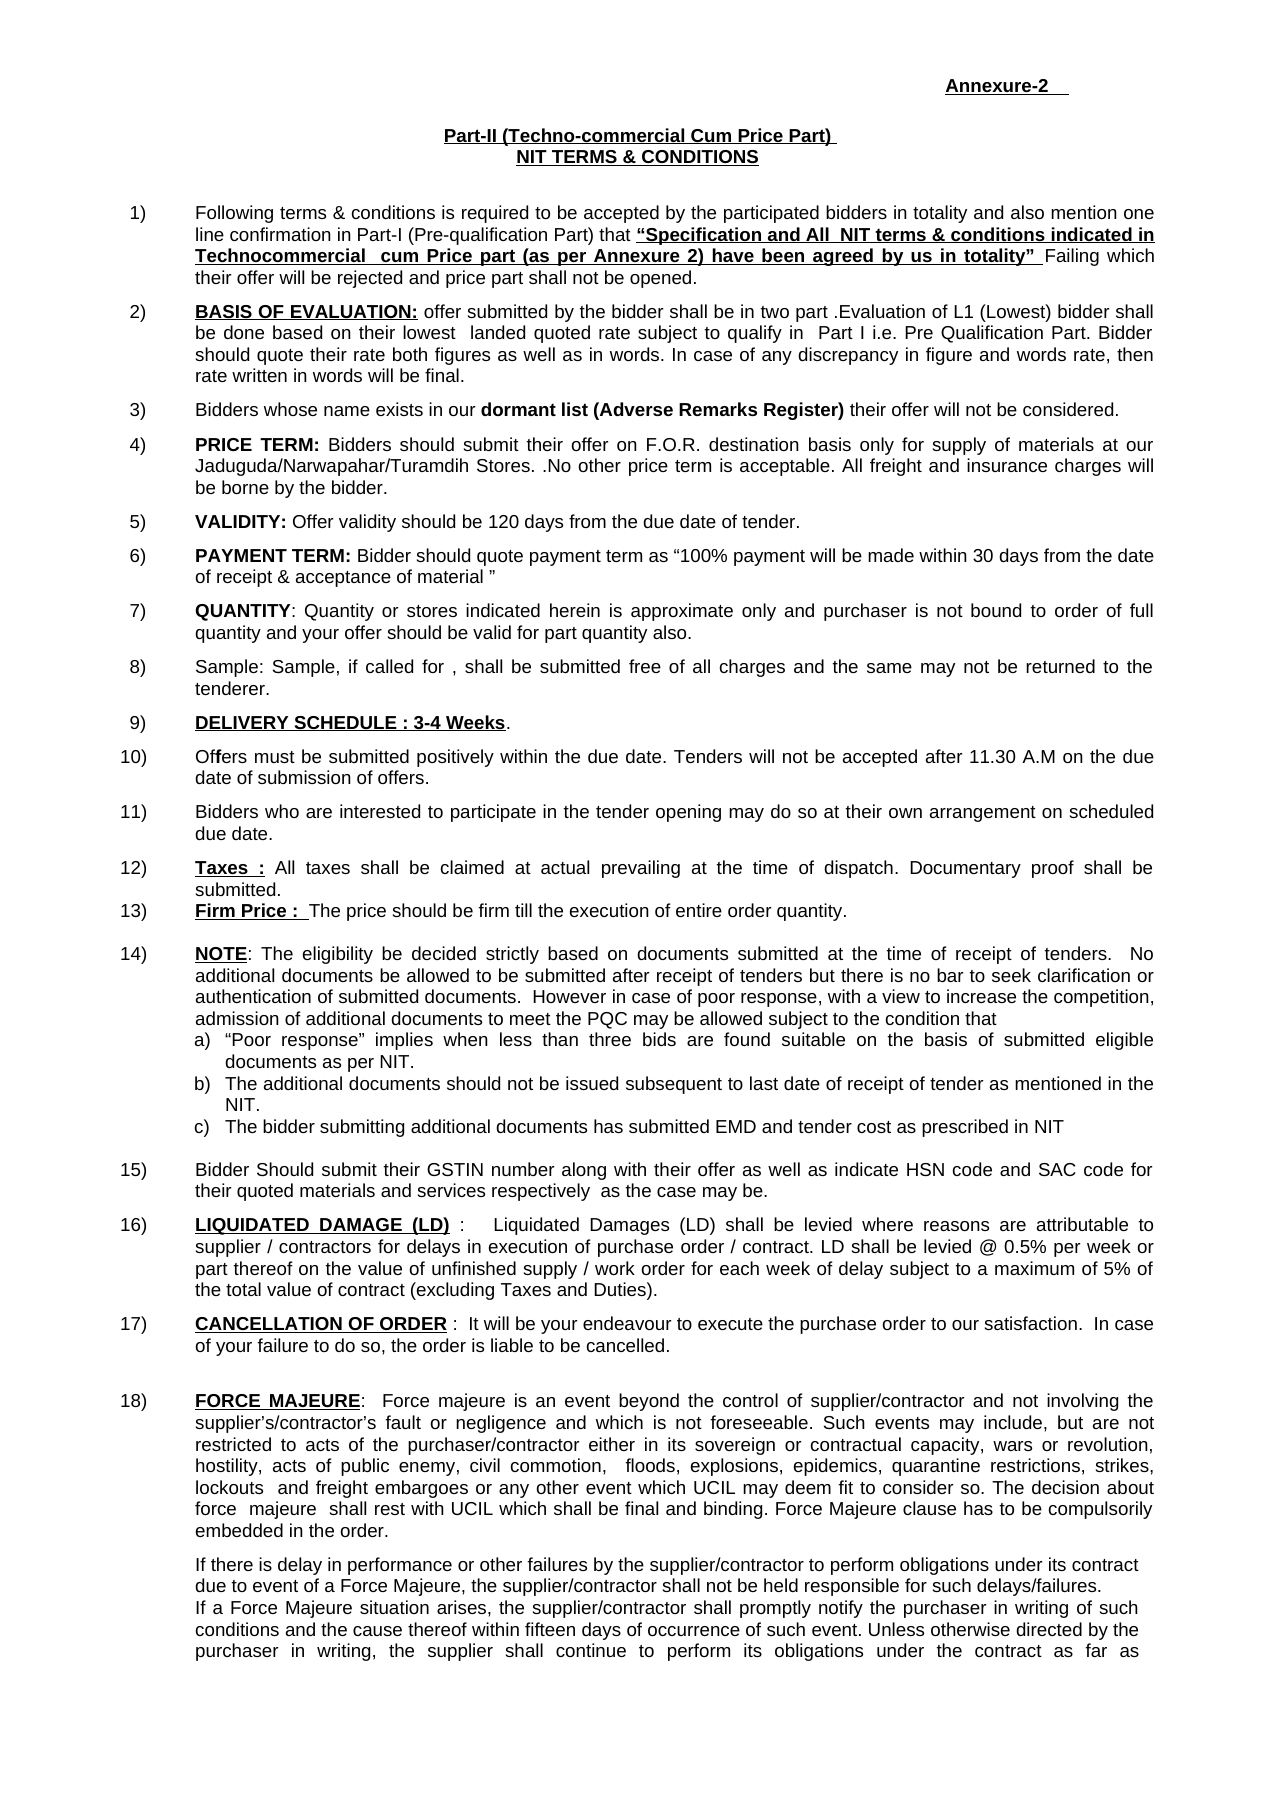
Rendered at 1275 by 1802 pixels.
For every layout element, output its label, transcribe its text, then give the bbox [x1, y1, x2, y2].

list Bidders whose name exists in our dormant list (Adverse Remarks Register) their offer will not be considered. [129, 399, 1155, 421]
list PRICE TERM: Bidders should submit their offer on F.O.R. destination basis only for supply of materials at our Jaduguda/Narwapahar/Turamdih Stores. .No other price term is acceptable. All freight and insurance charges will be borne by the bidder. [129, 433, 1155, 498]
list NOTE: The eligibility be decided strictly based on documents submitted at the time of receipt of tenders. No additional documents be allowed to be submitted after receipt of tenders but there is no bar to seek clarification or authentication of submitted documents. However in case of poor response, with a view to increase the competition, admission of additional documents to meet the PQC may be allowed subject to the condition that [120, 943, 1155, 1029]
list CANCELLATION OF ORDER : It will be your endeavour to execute the purchase order to our satisfaction. In case of your failure to do so, the order is liable to be cancelled. [120, 1313, 1155, 1356]
list Firm Price : The price should be firm till the execution of entire order quantity. [120, 900, 1155, 921]
list LIQUIDATED DAMAGE (LD) : Liquidated Damages (LD) shall be levied where reasons are attributable to supplier / contractors for delays in execution of purchase order / contract. LD shall be levied @ 0.5% per week or part thereof on the value of unfinished supply / work order for each week of delay subject to a maximum of 5% of the total value of contract (excluding Taxes and Duties). [120, 1214, 1155, 1301]
list PAYMENT TERM: Bidder should quote payment term as “100% payment will be made within 30 days from the date of receipt & acceptance of material ” [129, 544, 1155, 588]
list The additional documents should not be issued subsequent to last date of receipt of tender as mentioned in the NIT. [194, 1072, 1155, 1116]
list Sample: Sample, if called for , shall be submitted free of all charges and the same may not be returned to the tenderer. [129, 656, 1155, 699]
list FORCE MAJEURE: Force majeure is an event beyond the control of supplier/contractor and not involving the supplier’s/contractor’s fault or negligence and which is not foreseeable. Such events may include, but are not restricted to acts of the purchaser/contractor either in its sovereign or contractual capacity, wars or revolution, hostility, acts of public enemy, civil commotion, floods, explosions, epidemics, quarantine restrictions, strikes, lockouts and freight embargoes or any other event which UCIL may deem fit to consider so. The decision about force majeure shall rest with UCIL which shall be final and binding. Force Majeure clause has to be compulsorily embedded in the order. [120, 1390, 1155, 1541]
text Part-II (Techno-commercial Cum Price Part) [120, 124, 1155, 146]
list Following terms & conditions is required to be accepted by the participated bidders in totality and also mention one line confirmation in Part-I (Pre-qualification Part) that “Specification and All NIT terms & conditions indicated in Technocommercial cum Price part (as per Annexure 2) have been agreed by us in totality” Failing which their offer will be rejected and price part shall not be opened. [129, 202, 1155, 288]
list Bidder Should submit their GSTIN number along with their offer as well as indicate HSN code and SAC code for their quoted materials and services respectively as the case may be. [120, 1159, 1155, 1202]
list DELIVERY SCHEDULE : 3-4 Weeks. [129, 711, 1155, 733]
list Taxes : All taxes shall be claimed at actual prevailing at the time of dispatch. Documentary proof shall be submitted. [120, 857, 1155, 900]
text Annexure-2 [870, 75, 1155, 97]
list Offers must be submitted positively within the due date. Tenders will not be accepted after 11.30 A.M on the due date of submission of offers. [120, 746, 1155, 789]
list VALIDITY: Offer validity should be 120 days from the due date of tender. [129, 511, 1155, 532]
list “Poor response” implies when less than three bids are found suitable on the basis of submitted eligible documents as per NIT. [194, 1029, 1155, 1072]
list Bidders who are interested to participate in the tender opening may do so at their own arrangement on scheduled due date. [120, 801, 1155, 844]
list The bidder submitting additional documents has submitted EMD and tender cost as prescribed in NIT [194, 1116, 1155, 1137]
list If there is delay in performance or other failures by the supplier/contractor to perform obligations under its contract due to event of a Force Majeure, the supplier/contractor shall not be held responsible for such delays/failures. [195, 1554, 1140, 1597]
list QUANTITY: Quantity or stores indicated herein is approximate only and purchaser is not bound to order of full quantity and your offer should be valid for part quantity also. [129, 600, 1155, 643]
text NIT TERMS & CONDITIONS [120, 146, 1155, 168]
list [157, 1597, 1140, 1661]
list BASIS OF EVALUATION: offer submitted by the bidder shall be in two part .Evaluation of L1 (Lowest) bidder shall be done based on their lowest landed quoted rate subject to qualify in Part I i.e. Pre Qualification Part. Bidder should quote their rate both figures as well as in words. In case of any discrepancy in figure and words rate, then rate written in words will be final. [129, 301, 1155, 387]
